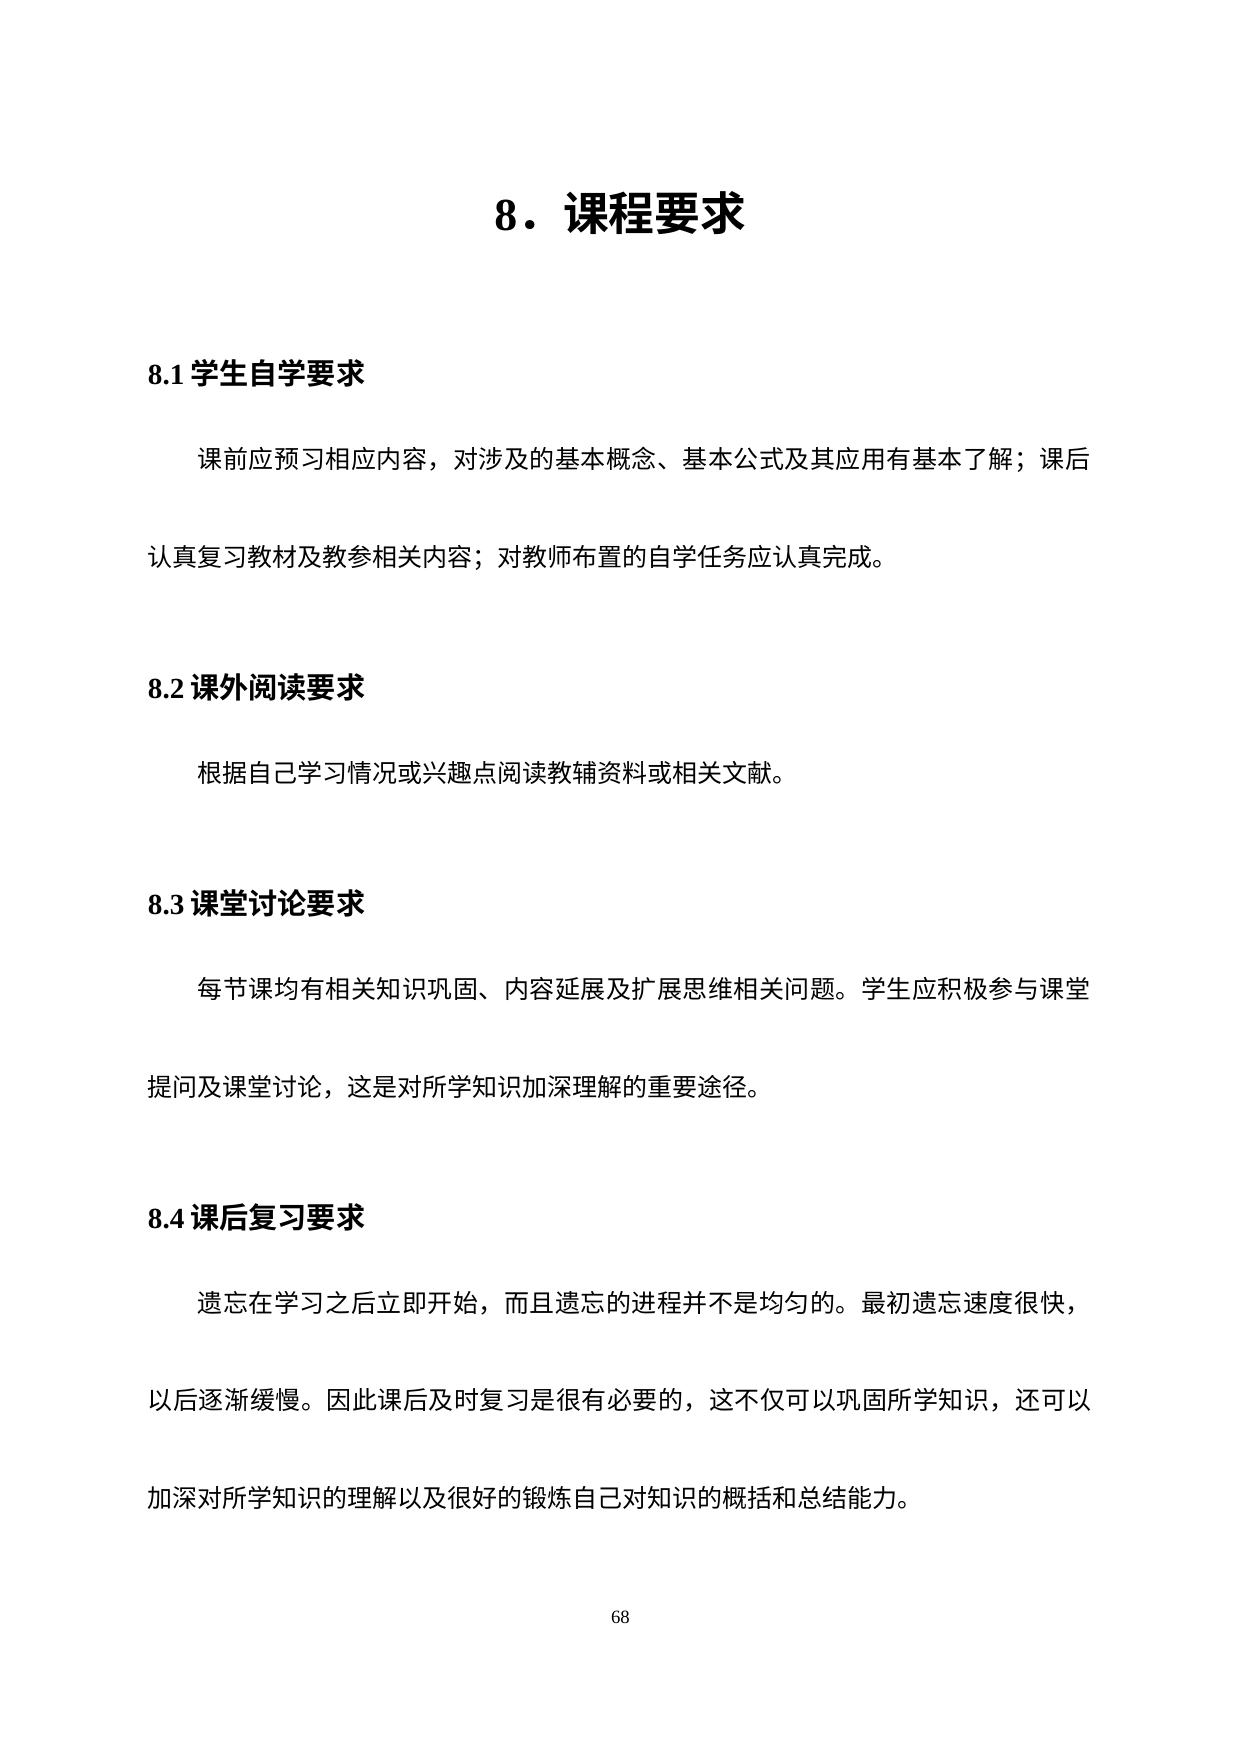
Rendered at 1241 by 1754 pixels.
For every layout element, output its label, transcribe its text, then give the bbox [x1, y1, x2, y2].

subtitle 8.1学生自学要求 [148, 339, 1092, 404]
text 每节课均有相关知识巩固、内容延展及扩展思维相关问题。学生应积极参与课堂提问及课堂讨论，这是对所学知识加深理解的重要途径。 [148, 955, 1092, 1118]
text 遗忘在学习之后立即开始，而且遗忘的进程并不是均匀的。最初遗忘速度很快，以后逐渐缓慢。因此课后及时复习是很有必要的，这不仅可以巩固所学知识，还可以加深对所学知识的理解以及很好的锻炼自己对知识的概括和总结能力。 [148, 1269, 1092, 1529]
subtitle 8．课程要求 [148, 162, 1092, 259]
subtitle 8.3课堂讨论要求 [148, 869, 1092, 934]
subtitle 8.2课外阅读要求 [148, 653, 1092, 718]
text 课前应预习相应内容，对涉及的基本概念、基本公式及其应用有基本了解；课后认真复习教材及教参相关内容；对教师布置的自学任务应认真完成。 [148, 426, 1092, 588]
subtitle 8.4课后复习要求 [148, 1183, 1092, 1248]
text 根据自己学习情况或兴趣点阅读教辅资料或相关文献。 [148, 739, 1092, 804]
